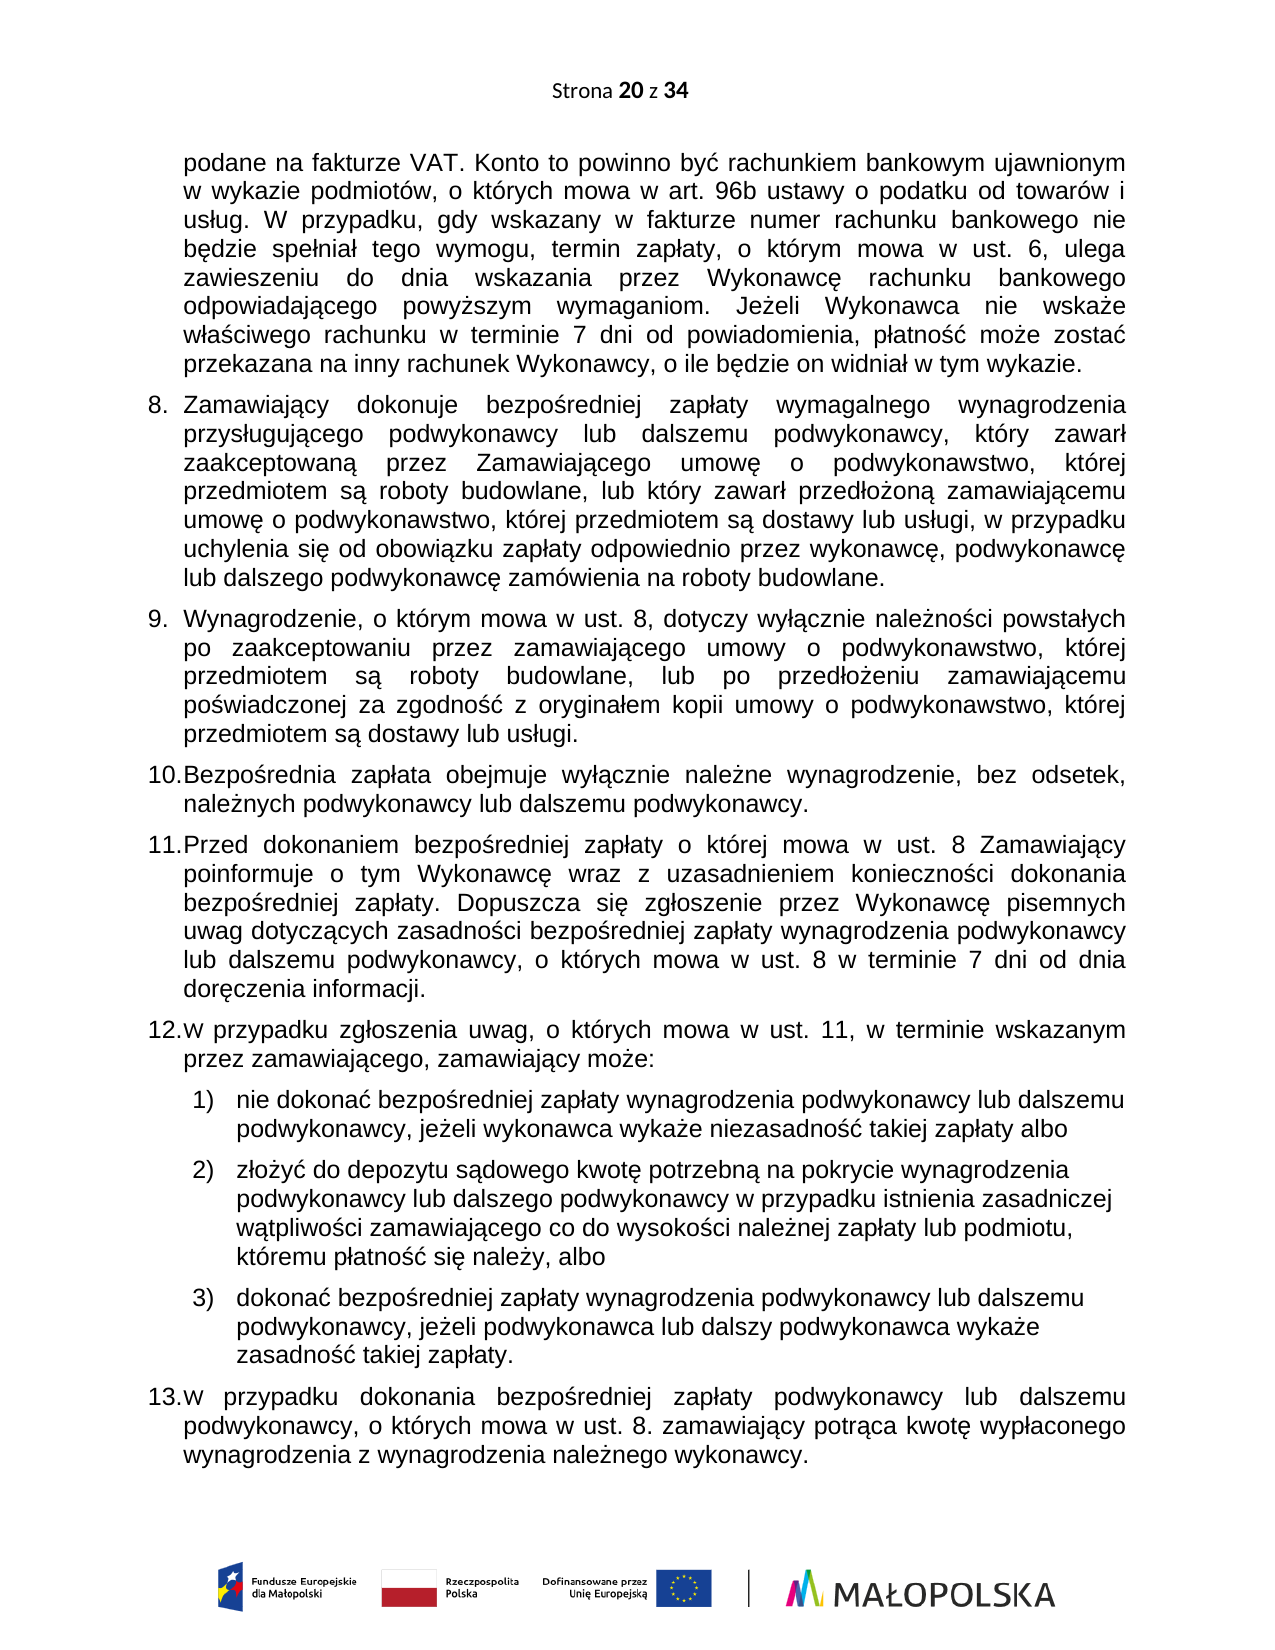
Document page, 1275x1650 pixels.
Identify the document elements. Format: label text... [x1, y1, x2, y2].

text 1) nie dokonać bezpośredniej zapłaty wynagrodzenia podwykonawcy lub dalszemu podwykonawcy, jeżeli wykonawca wykaże niezasadność takiej zapłaty albo [192, 1086, 1127, 1143]
list Zamawiający dokonuje bezpośredniej zapłaty wymagalnego wynagrodzenia przysługującego podwykonawcy lub dalszemu podwykonawcy, który zawarł zaakceptowaną przez Zamawiającego umowę o podwykonawstwo, której przedmiotem są roboty budowlane, lub który zawarł przedłożoną zamawiającemu umowę o podwykonawstwo, której przedmiotem są dostawy lub usługi, w przypadku uchylenia się od obowiązku zapłaty odpowiednio przez wykonawcę, podwykonawcę lub dalszego podwykonawcę zamówienia na roboty budowlane. [148, 390, 1127, 591]
list Wynagrodzenie, o którym mowa w ust. 8, dotyczy wyłącznie należności powstałych po zaakceptowaniu przez zamawiającego umowy o podwykonawstwo, której przedmiotem są roboty budowlane, lub po przedłożeniu zamawiającemu poświadczonej za zgodność z oryginałem kopii umowy o podwykonawstwo, której przedmiotem są dostawy lub usługi. [148, 604, 1127, 748]
list W przypadku zgłoszenia uwag, o których mowa w ust. 11, w terminie wskazanym przez zamawiającego, zamawiający może: [148, 1015, 1127, 1073]
picture [196, 1542, 1079, 1626]
list Bezpośrednia zapłata obejmuje wyłącznie należne wynagrodzenie, bez odsetek, należnych podwykonawcy lub dalszemu podwykonawcy. [148, 760, 1127, 818]
list W przypadku dokonania bezpośredniej zapłaty podwykonawcy lub dalszemu podwykonawcy, o których mowa w ust. 8. zamawiający potrąca kwotę wypłaconego wynagrodzenia z wynagrodzenia należnego wykonawcy. [148, 1382, 1127, 1468]
list Przed dokonaniem bezpośredniej zapłaty o której mowa w ust. 8 Zamawiający poinformuje o tym Wykonawcę wraz z uzasadnieniem konieczności dokonania bezpośredniej zapłaty. Dopuszcza się zgłoszenie przez Wykonawcę pisemnych uwag dotyczących zasadności bezpośredniej zapłaty wynagrodzenia podwykonawcy lub dalszemu podwykonawcy, o których mowa w ust. 8 w terminie 7 dni od dnia doręczenia informacji. [148, 830, 1127, 1003]
text 2) złożyć do depozytu sądowego kwotę potrzebną na pokrycie wynagrodzenia podwykonawcy lub dalszego podwykonawcy w przypadku istnienia zasadniczej wątpliwości zamawiającego co do wysokości należnej zapłaty lub podmiotu, któremu płatność się należy, albo [192, 1156, 1127, 1271]
text 3) dokonać bezpośredniej zapłaty wynagrodzenia podwykonawcy lub dalszemu podwykonawcy, jeżeli podwykonawca lub dalszy podwykonawca wykaże zasadność takiej zapłaty. [192, 1283, 1127, 1369]
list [148, 148, 1127, 378]
